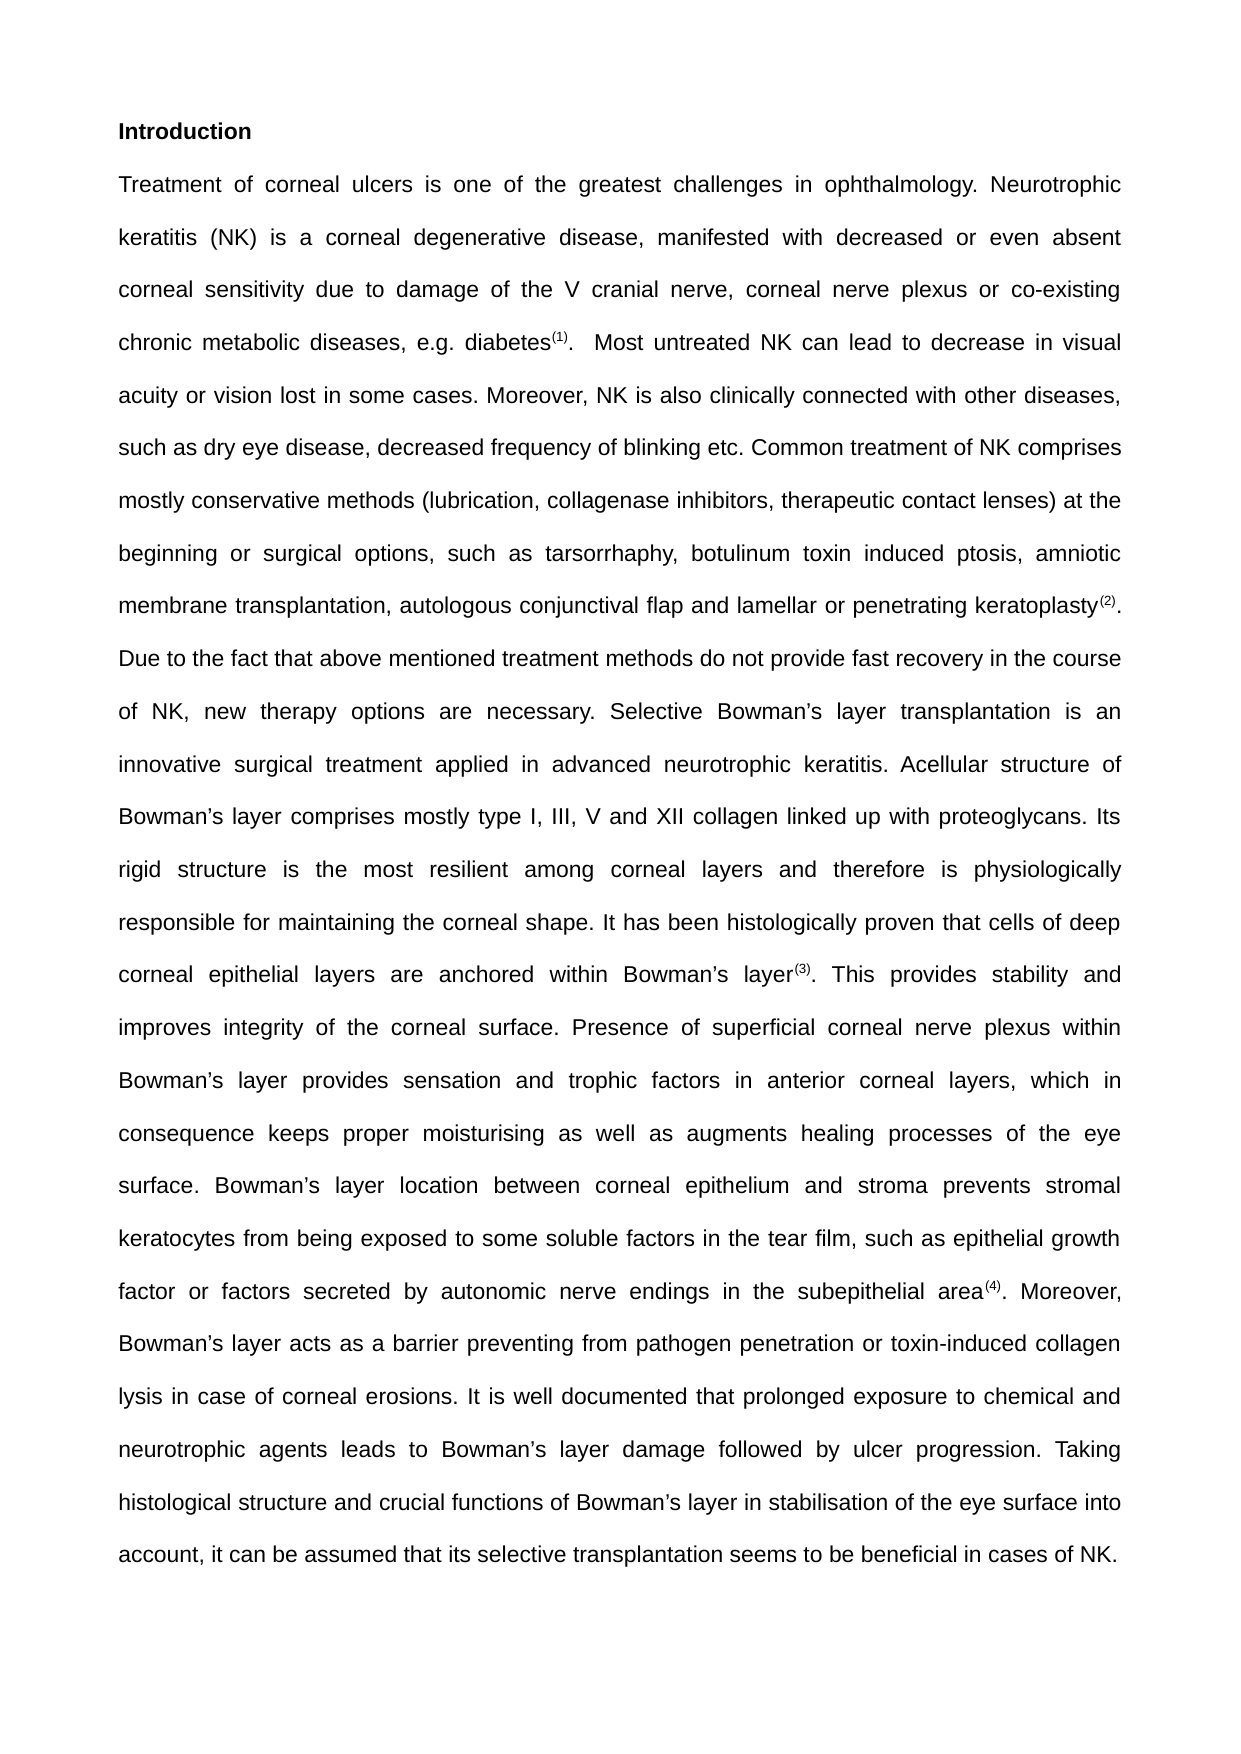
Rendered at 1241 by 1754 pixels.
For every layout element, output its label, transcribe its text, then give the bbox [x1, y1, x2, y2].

text Treatment of corneal ulcers is one of the greatest challenges in ophthalmology. Neurotrophic keratitis (NK) is a corneal degenerative disease, manifested with decreased or even absent corneal sensitivity due to damage of the V cranial nerve, corneal nerve plexus or co-existing chronic metabolic diseases, e.g. diabetes(1). Most untreated NK can lead to decrease in visual acuity or vision lost in some cases. Moreover, NK is also clinically connected with other diseases, such as dry eye disease, decreased frequency of blinking etc. Common treatment of NK comprises mostly conservative methods (lubrication, collagenase inhibitors, therapeutic contact lenses) at the beginning or surgical options, such as tarsorrhaphy, botulinum toxin induced ptosis, amniotic membrane transplantation, autologous conjunctival flap and lamellar or penetrating keratoplasty(2). Due to the fact that above mentioned treatment methods do not provide fast recovery in the course of NK, new therapy options are necessary. Selective Bowman’s layer transplantation is an innovative surgical treatment applied in advanced neurotrophic keratitis. Acellular structure of Bowman’s layer comprises mostly type I, III, V and XII collagen linked up with proteoglycans. Its rigid structure is the most resilient among corneal layers and therefore is physiologically responsible for maintaining the corneal shape. It has been histologically proven that cells of deep corneal epithelial layers are anchored within Bowman’s layer(3). This provides stability and improves integrity of the corneal surface. Presence of superficial corneal nerve plexus within Bowman’s layer provides sensation and trophic factors in anterior corneal layers, which in consequence keeps proper moisturising as well as augments healing processes of the eye surface. Bowman’s layer location between corneal epithelium and stroma prevents stromal keratocytes from being exposed to some soluble factors in the tear film, such as epithelial growth factor or factors secreted by autonomic nerve endings in the subepithelial area(4). Moreover, Bowman’s layer acts as a barrier preventing from pathogen penetration or toxin-induced collagen lysis in case of corneal erosions. It is well documented that prolonged exposure to chemical and neurotrophic agents leads to Bowman’s layer damage followed by ulcer progression. Taking histological structure and crucial functions of Bowman’s layer in stabilisation of the eye surface into account, it can be assumed that its selective transplantation seems to be beneficial in cases of NK. [118, 171, 1122, 1568]
text Introduction [118, 118, 1122, 144]
